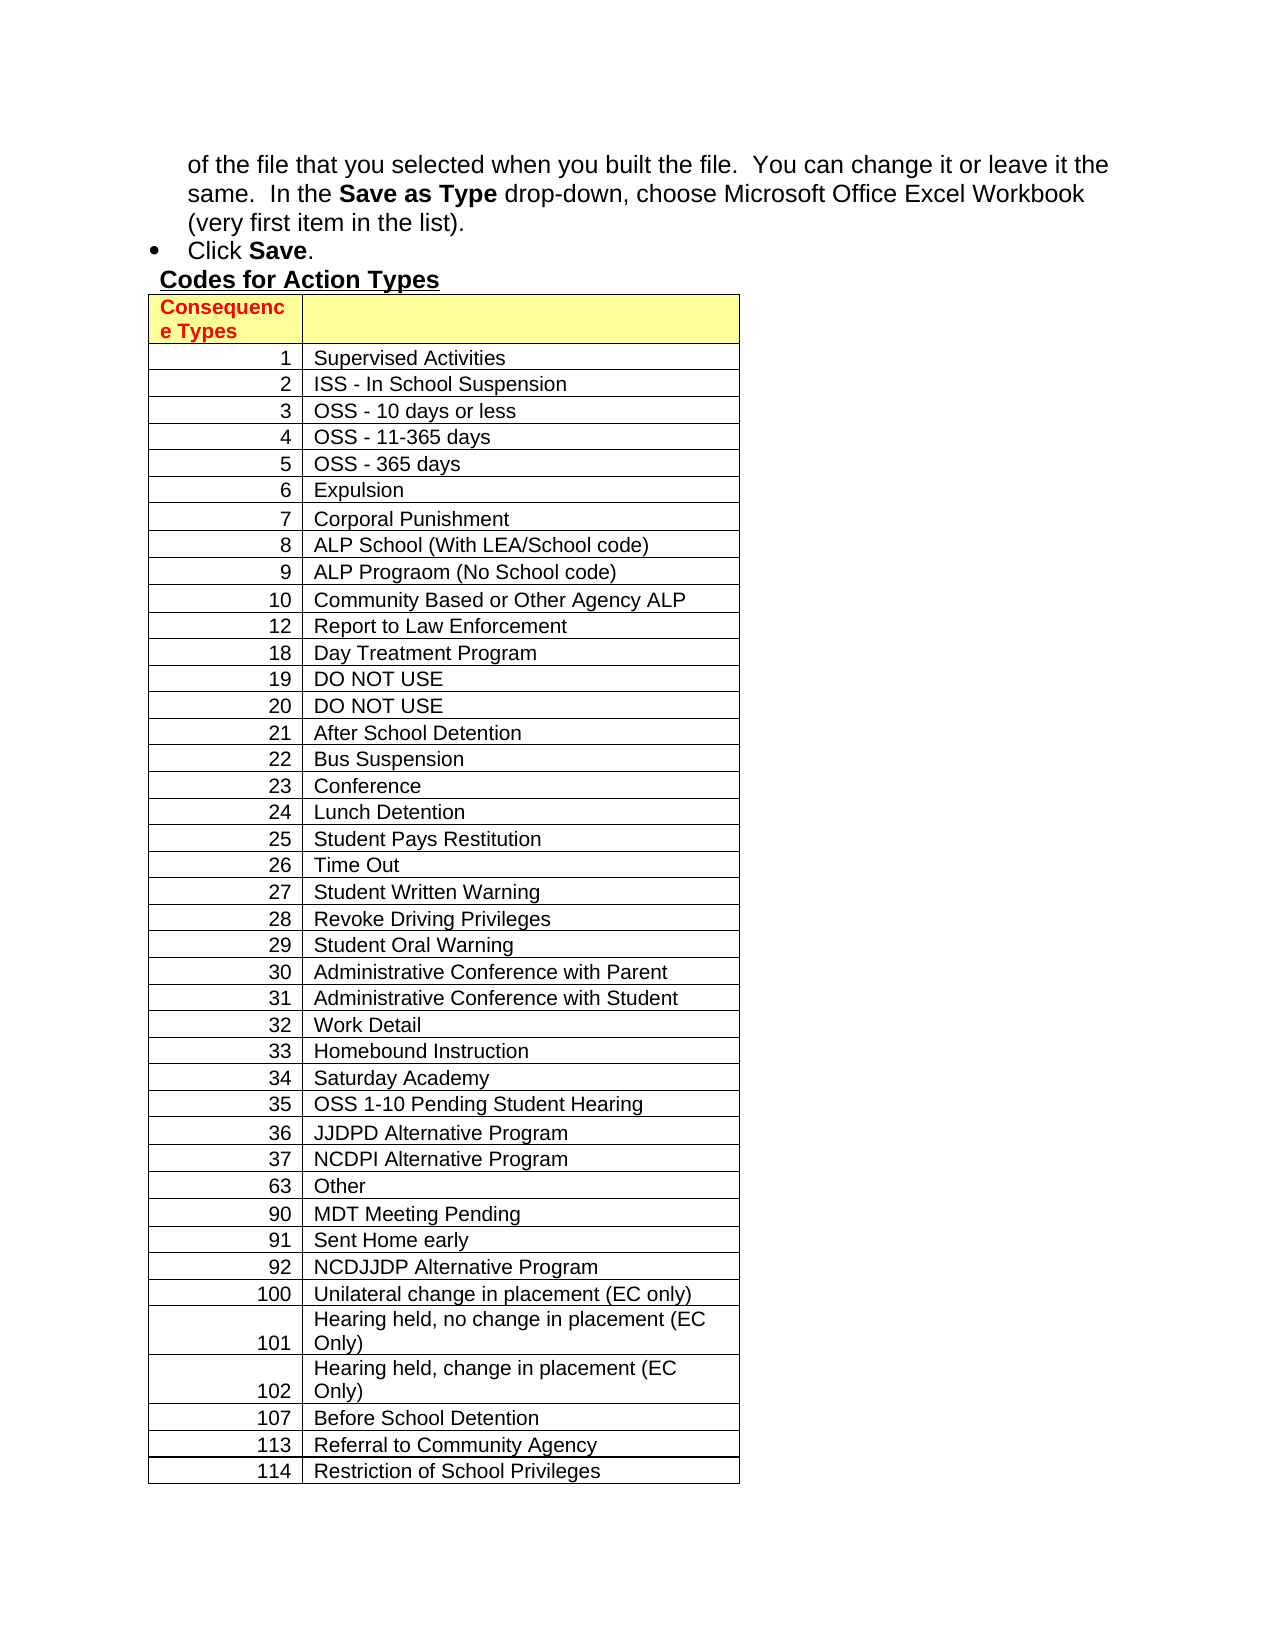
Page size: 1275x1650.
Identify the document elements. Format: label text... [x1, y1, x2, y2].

table_cell 91 [149, 1227, 302, 1252]
table_cell Corporal Punishment [303, 503, 739, 530]
table_cell Revoke Driving Privileges [303, 905, 739, 930]
table_cell OSS - 10 days or less [303, 397, 739, 422]
table_cell 6 [149, 477, 302, 502]
table_cell Report to Law Enforcement [303, 613, 739, 638]
table_cell 29 [149, 931, 302, 957]
table_cell OSS - 365 days [303, 450, 739, 476]
table_cell 28 [149, 905, 302, 930]
table_header [303, 295, 739, 343]
table_cell 100 [149, 1280, 302, 1305]
table_cell Day Treatment Program [303, 639, 739, 665]
table_cell Lunch Detention [303, 799, 739, 824]
table_cell ALP Prograom (No School code) [303, 558, 739, 583]
table_cell Restriction of School Privileges [303, 1458, 739, 1483]
table_cell Referral to Community Agency [303, 1431, 739, 1456]
table_cell 4 [149, 424, 302, 449]
table_cell OSS 1-10 Pending Student Hearing [303, 1091, 739, 1116]
table_cell 32 [149, 1011, 302, 1037]
table_cell 18 [149, 639, 302, 665]
table_cell 10 [149, 585, 302, 612]
table_cell DO NOT USE [303, 692, 739, 718]
table_cell Expulsion [303, 477, 739, 502]
table_cell DO NOT USE [303, 666, 739, 691]
table_header Consequence Types [149, 295, 302, 343]
table_cell 36 [149, 1117, 302, 1144]
table_cell 107 [149, 1404, 302, 1430]
table_cell 9 [149, 558, 302, 583]
table_cell JJDPD Alternative Program [303, 1117, 739, 1144]
table_cell NCDJJDP Alternative Program [303, 1253, 739, 1279]
table_cell Before School Detention [303, 1404, 739, 1430]
table_cell Supervised Activities [303, 344, 739, 369]
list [150, 150, 1125, 236]
table_cell 63 [149, 1172, 302, 1197]
table_cell 37 [149, 1145, 302, 1171]
table_cell 25 [149, 825, 302, 851]
table_cell OSS - 11-365 days [303, 424, 739, 449]
table_cell Bus Suspension [303, 745, 739, 771]
table_cell Other [303, 1172, 739, 1197]
table_cell 24 [149, 799, 302, 824]
table_cell 3 [149, 397, 302, 422]
table_cell MDT Meeting Pending [303, 1199, 739, 1226]
table_cell 22 [149, 745, 302, 771]
table_cell 21 [149, 719, 302, 744]
table_cell 31 [149, 985, 302, 1010]
table_cell 27 [149, 878, 302, 904]
table_cell 114 [149, 1458, 302, 1483]
table_cell Saturday Academy [303, 1064, 739, 1090]
table_cell 23 [149, 772, 302, 797]
table_cell 8 [149, 531, 302, 557]
table_cell 92 [149, 1253, 302, 1279]
table_cell Homebound Instruction [303, 1038, 739, 1063]
table_cell Student Pays Restitution [303, 825, 739, 851]
table_cell ISS - In School Suspension [303, 370, 739, 396]
table_cell Administrative Conference with Parent [303, 958, 739, 983]
table_cell 26 [149, 852, 302, 877]
list Codes for Action Types [159, 265, 1125, 294]
table_cell NCDPI Alternative Program [303, 1145, 739, 1171]
table_cell 113 [149, 1431, 302, 1456]
table_cell Work Detail [303, 1011, 739, 1037]
list Click Save. [150, 236, 1125, 265]
table_cell Student Written Warning [303, 878, 739, 904]
table_cell 5 [149, 450, 302, 476]
table_cell 12 [149, 613, 302, 638]
table_cell Community Based or Other Agency ALP [303, 585, 739, 612]
table_cell 102 [149, 1355, 302, 1403]
table_cell After School Detention [303, 719, 739, 744]
table_cell 1 [149, 344, 302, 369]
table_cell 20 [149, 692, 302, 718]
table_cell 34 [149, 1064, 302, 1090]
table_cell Student Oral Warning [303, 931, 739, 957]
table_cell 101 [149, 1306, 302, 1354]
table_cell 90 [149, 1199, 302, 1226]
table_cell 19 [149, 666, 302, 691]
table_cell 33 [149, 1038, 302, 1063]
table_cell ALP School (With LEA/School code) [303, 531, 739, 557]
table_cell 2 [149, 370, 302, 396]
table_cell Hearing held, no change in placement (EC Only) [303, 1306, 739, 1354]
table_cell 30 [149, 958, 302, 983]
table_cell Administrative Conference with Student [303, 985, 739, 1010]
table_cell Sent Home early [303, 1227, 739, 1252]
table_cell 35 [149, 1091, 302, 1116]
table_cell Time Out [303, 852, 739, 877]
table_cell 7 [149, 503, 302, 530]
table_cell Unilateral change in placement (EC only) [303, 1280, 739, 1305]
table_cell Conference [303, 772, 739, 797]
table_cell Hearing held, change in placement (EC Only) [303, 1355, 739, 1403]
